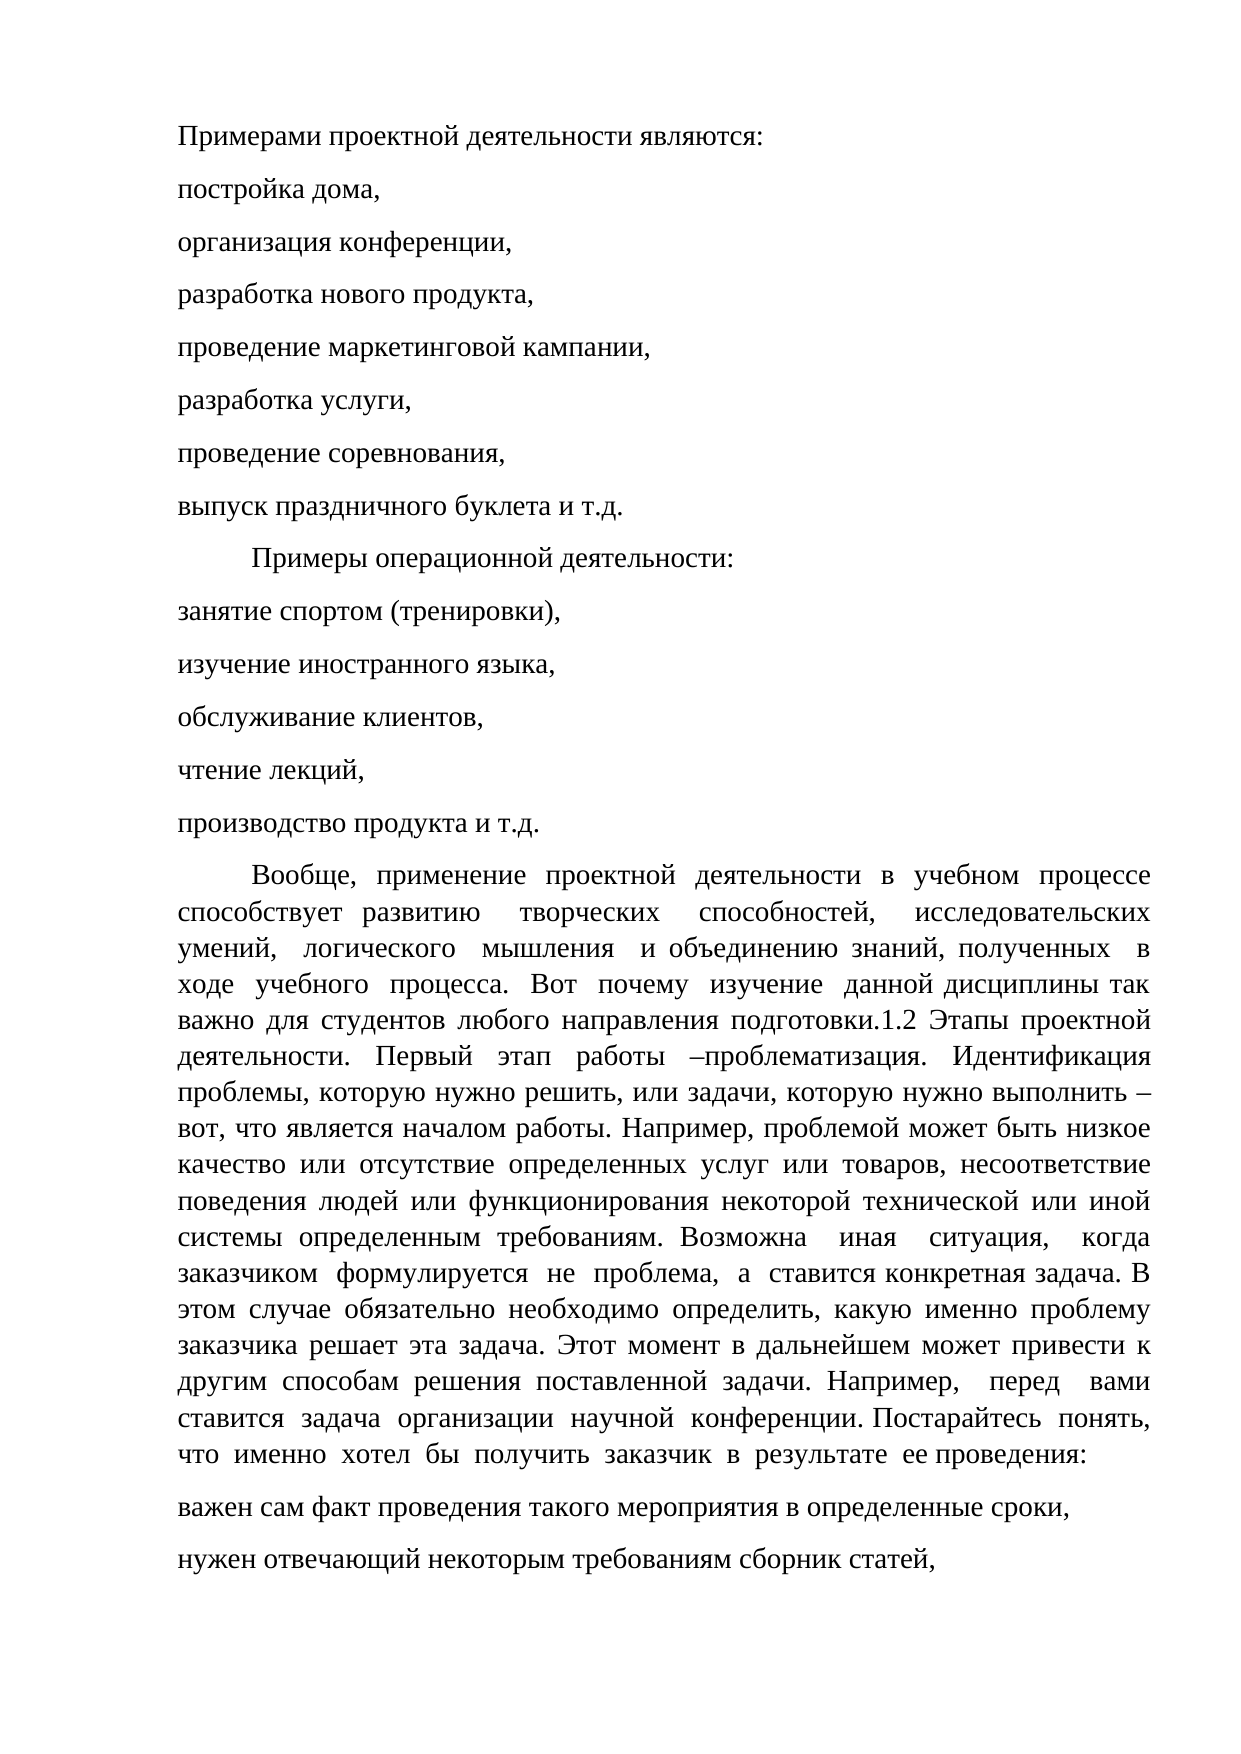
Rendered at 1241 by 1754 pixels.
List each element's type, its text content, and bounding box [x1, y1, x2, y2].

text разработка услуги, [177, 382, 1152, 416]
text проведение маркетинговой кампании, [177, 329, 1152, 363]
text постройка дома, [177, 171, 1152, 204]
text нужен отвечающий некоторым требованиям сборник статей, [177, 1541, 1152, 1575]
text Вообще, применение проектной деятельности в учебном процессе способствует развитию творческих способностей, исследовательских умений, логического мышления и объединению знаний, полученных в ходе учебного процесса. Вот почему изучение данной дисциплины так важно для студентов любого направления подготовки.1.2 Этапы проектной деятельности. Первый этап работы –проблематизация. Идентификация проблемы, которую нужно решить, или задачи, которую нужно выполнить –вот, что является началом работы. Например, проблемой может быть низкое качество или отсутствие определенных услуг или товаров, несоответствие поведения людей или функционирования некоторой технической или иной системы определенным требованиям. Возможна иная ситуация, когда заказчиком формулируется не проблема, а ставится конкретная задача. В этом случае обязательно необходимо определить, какую именно проблему заказчика решает эта задача. Этот момент в дальнейшем может привести к другим способам решения поставленной задачи. Например, перед вами ставится задача организации научной конференции. Постарайтесь понять, что именно хотел бы получить заказчик в результате ее проведения: [177, 857, 1152, 1469]
text обслуживание клиентов, [177, 699, 1152, 733]
text Примеры операционной деятельности: [177, 541, 1152, 574]
text выпуск праздничного буклета и т.д. [177, 488, 1152, 521]
text изучение иностранного языка, [177, 646, 1152, 680]
text организация конференции, [177, 224, 1152, 257]
text проведение соревнования, [177, 435, 1152, 468]
text занятие спортом (тренировки), [177, 593, 1152, 627]
text чтение лекций, [177, 752, 1152, 785]
text разработка нового продукта, [177, 277, 1152, 310]
text важен сам факт проведения такого мероприятия в определенные сроки, [177, 1489, 1152, 1522]
text Примерами проектной деятельности являются: [177, 118, 1152, 152]
text производство продукта и т.д. [177, 805, 1152, 838]
